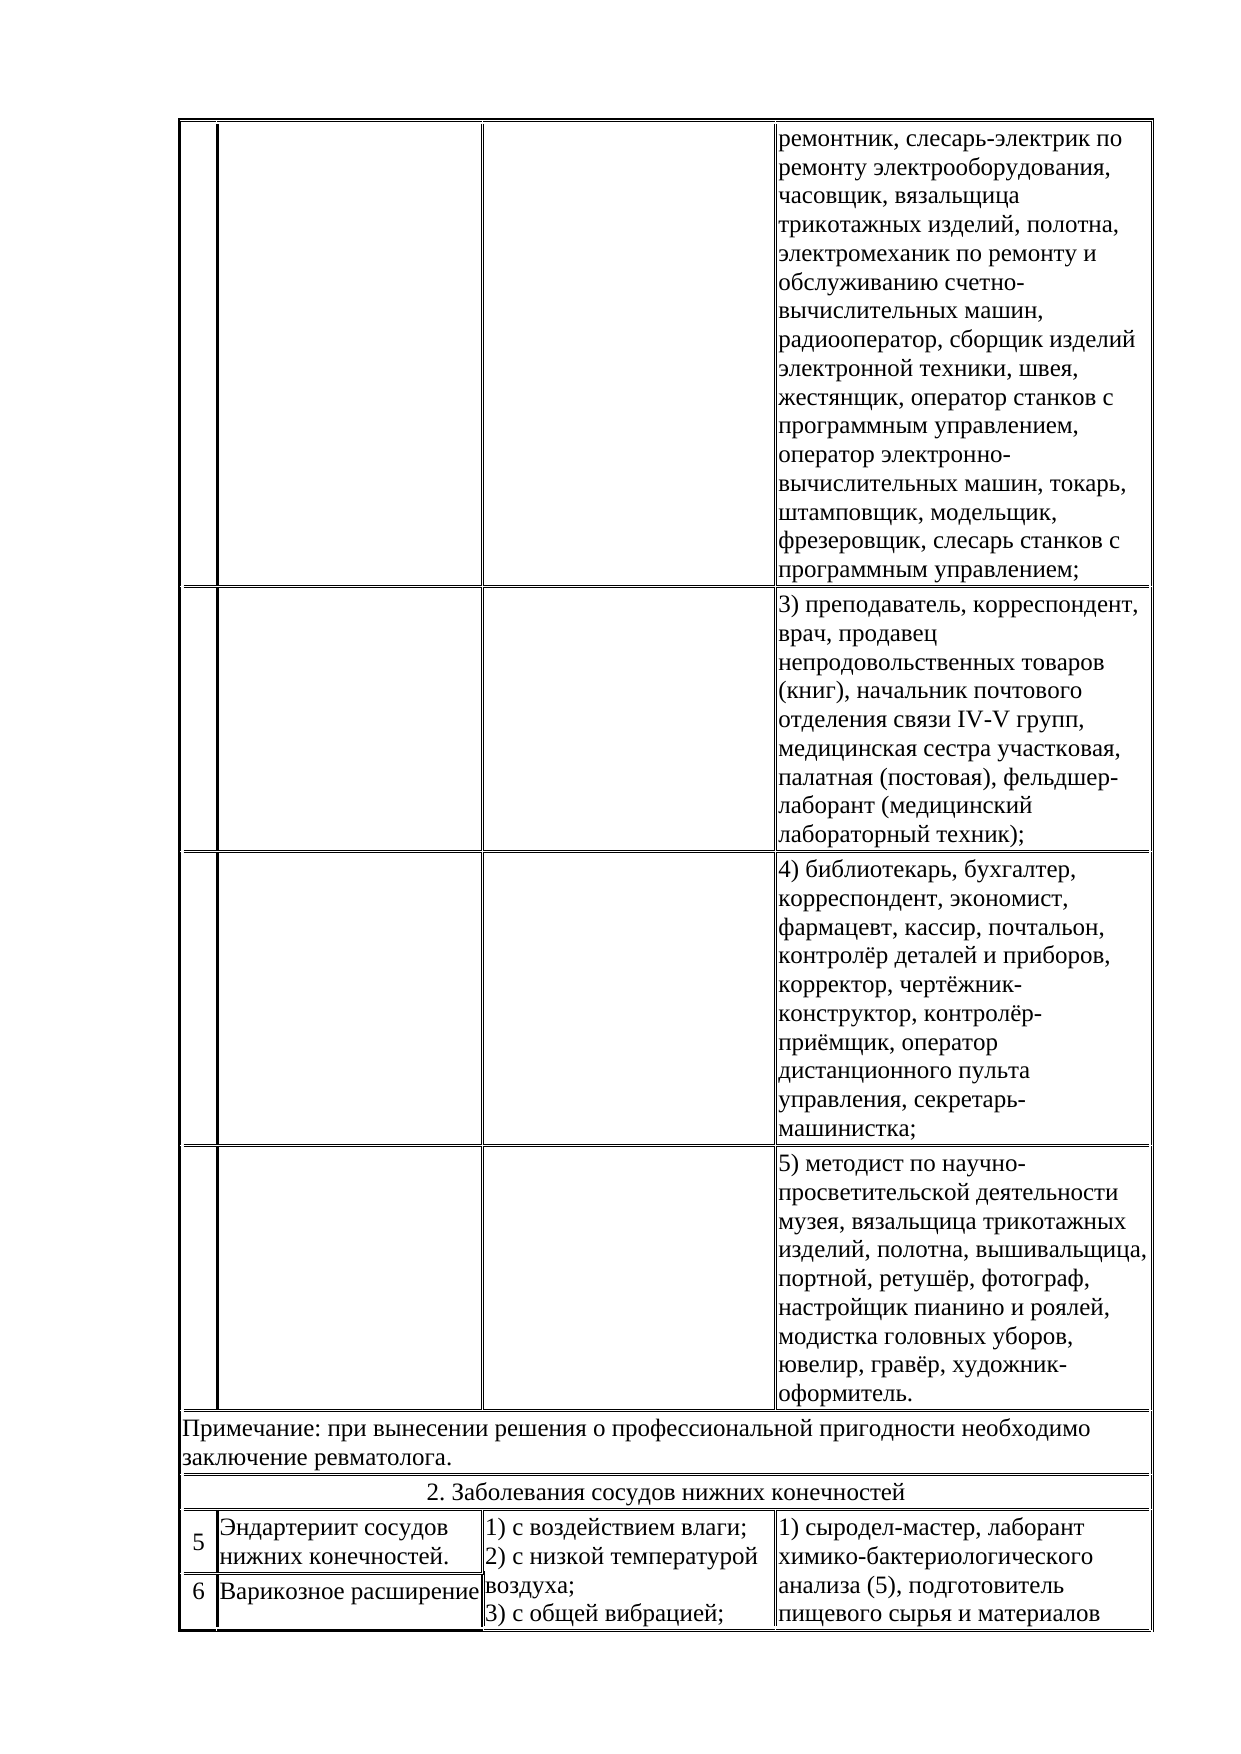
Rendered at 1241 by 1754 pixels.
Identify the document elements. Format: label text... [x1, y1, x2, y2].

table_cell 4) библиотекарь, бухгалтер, корреспондент, экономист, фармацевт, кассир, почтальон, контролёр деталей и приборов, корректор, чертёжник-конструктор, контролёр-приёмщик, оператор дистанционного пульта управления, секретарь-машинистка; [777, 850, 1151, 1143]
table_cell 5 [181, 1508, 216, 1571]
table_cell 4 [181, 120, 217, 584]
table_cell Примечание: при вынесении решения о профессиональной пригодности необходимо заключение ревматолога. [181, 1409, 1151, 1472]
table_cell [181, 850, 216, 1143]
table_cell 3) преподаватель, корреспондент, врач, продавец непродовольственных товаров (книг), начальник почтового отделения связи IV-V групп, медицинская сестра участковая, палатная (постовая), фельдшер-лаборант (медицинский лабораторный техник); [777, 585, 1151, 849]
table_cell [181, 585, 216, 849]
table_cell 5) методист по научно-просветительской деятельности музея, вязальщица трикотажных изделий, полотна, вышивальщица, портной, ретушёр, фотограф, настройщик пианино и роялей, модистка головных уборов, ювелир, гравёр, художник- оформитель. [777, 1144, 1151, 1408]
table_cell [217, 1575, 483, 1629]
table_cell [217, 122, 483, 584]
table_cell [181, 1144, 216, 1408]
table_cell Эндартериит сосудов нижних конечностей. [219, 1511, 481, 1571]
table_cell 1) с воздействием влаги; 2) с низкой температурой воздуха; 3) с общей вибрацией; 4) с сосудистыми ядами (соли тяжелых металлов, никотин, продукты нефтехимической промышленности); 5) с длительным пребыванием на ногах; 6) с длительной ходьбой 7) в неблагоприятных метео- и микроклиматических условиях. [483, 1511, 776, 1629]
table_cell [776, 122, 1151, 584]
table_cell 2. Заболевания сосудов нижних конечностей [181, 1473, 1151, 1507]
table_cell [484, 853, 774, 1143]
table_cell 1) сыродел-мастер, лаборант химико-бактериологического анализа (5), подготовитель пищевого сырья и материалов (6), аппаратчик мыловарения (5); 2)киномеханик, лаборант по физико-механическим испытаниям, лаборант спектрального анализа, лаборант-рентгеноструктурщик, наладчик контрольно-измерительных приборов и автоматики, оператор на автоматических и полуавтоматических линиях в деревообработке, регулировщик радиоэлектронной аппаратуры и приборов, сборщик электрических машин и аппаратов, сборщик изделий электронной техники, слесарь контрольно-измерительных приборов и автоматики, слесарь-ремонтник, слесарь-электрик по ремонту электрооборудования, столяр (5), часовщик, электромеханик; [776, 1508, 1151, 1629]
table_cell [219, 853, 481, 1143]
table_cell [219, 1147, 481, 1408]
table_cell [219, 588, 481, 849]
table_cell 6 [181, 1571, 217, 1629]
table_cell [484, 588, 774, 849]
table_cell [483, 122, 776, 584]
table_cell [484, 1147, 774, 1408]
